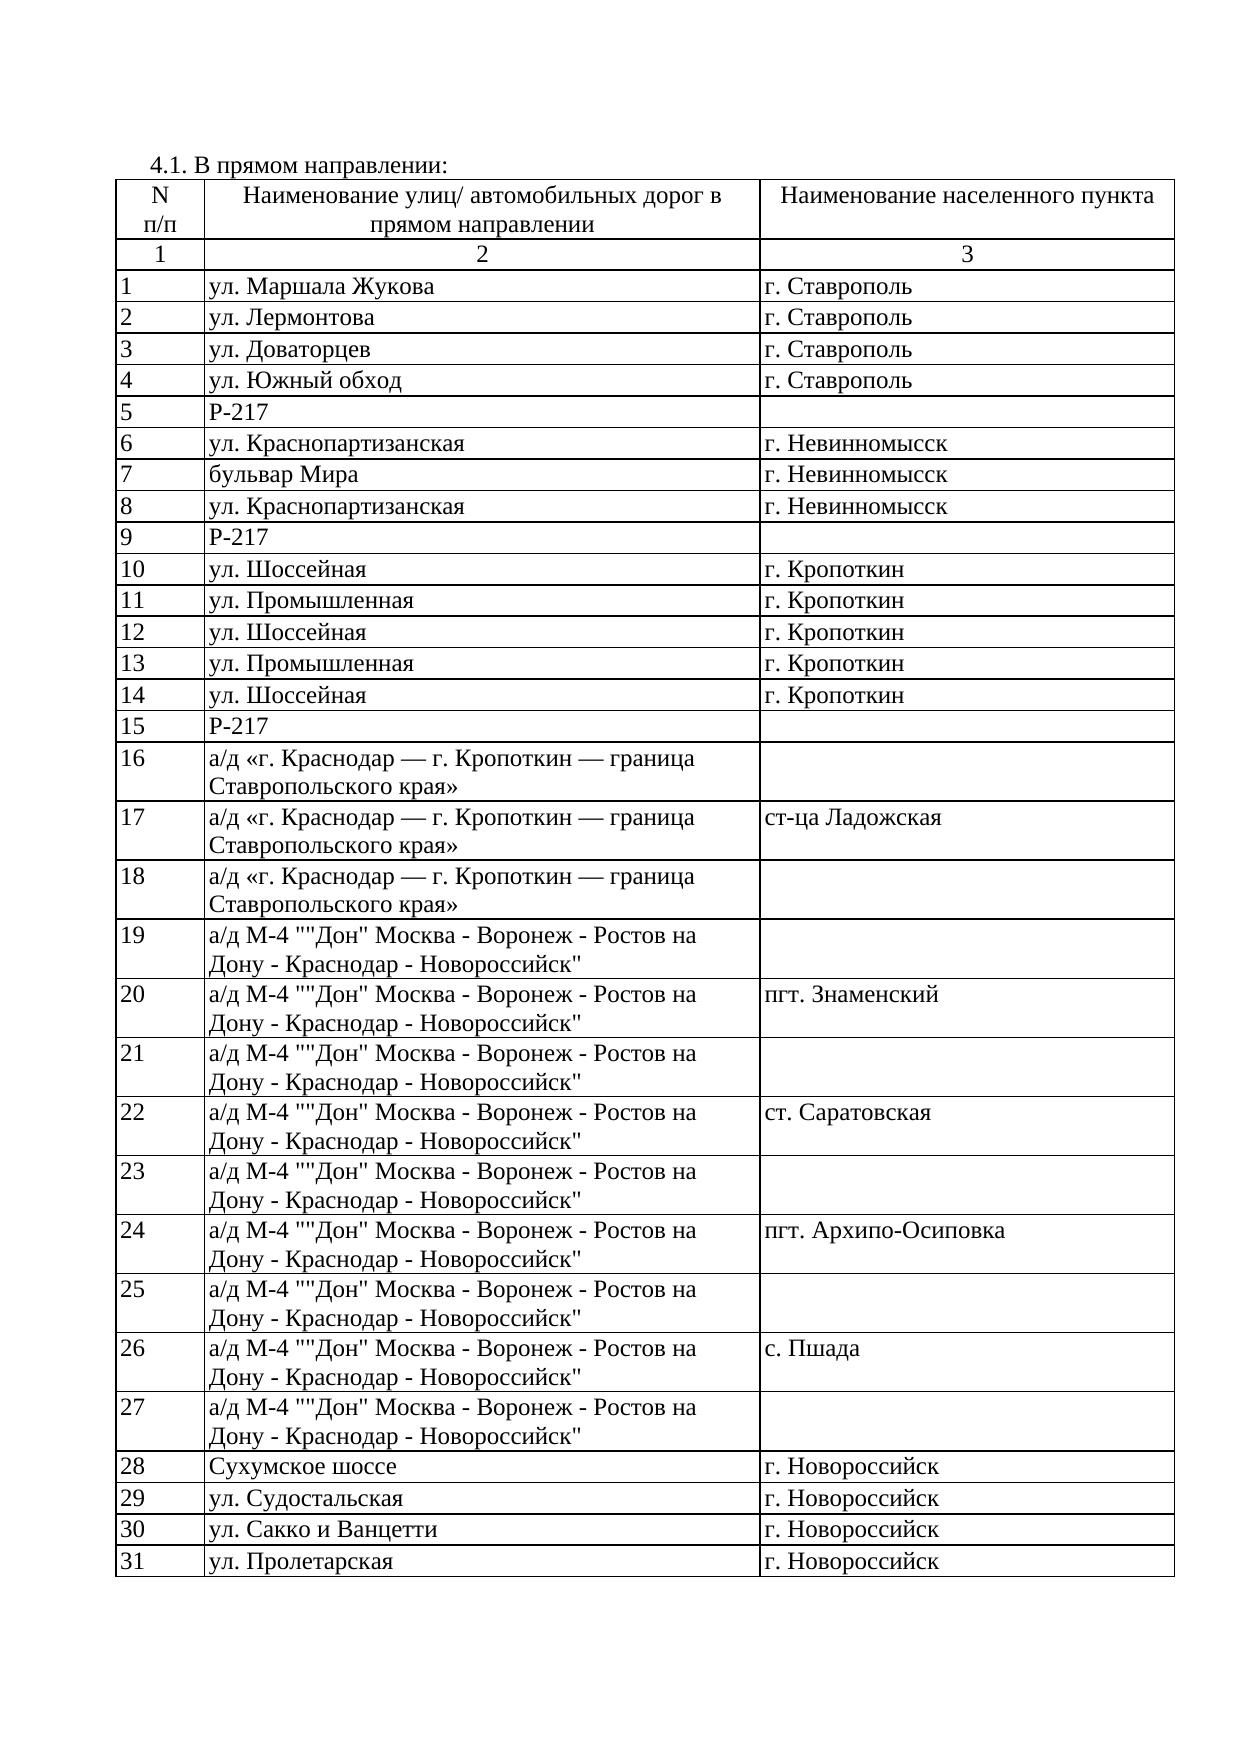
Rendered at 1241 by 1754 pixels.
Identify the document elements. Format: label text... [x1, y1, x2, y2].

table_cell г. Новороссийск [761, 1483, 1174, 1513]
table_cell пгт. Знаменский [761, 979, 1174, 1036]
table_cell г. Новороссийск [761, 1452, 1174, 1481]
table_cell ул. Шоссейная [205, 617, 759, 647]
table_header Наименование улиц/ автомобильных дорог в прямом направлении [205, 180, 759, 238]
table_cell ул. Шоссейная [205, 554, 759, 584]
table_cell г. Невинномысск [761, 491, 1174, 521]
table_cell 3 [761, 240, 1174, 269]
table_cell 27 [117, 1392, 204, 1450]
table_cell 1 [117, 240, 204, 269]
table_cell [761, 861, 1174, 918]
table_cell [761, 397, 1174, 427]
table_cell ул. Судостальская [205, 1483, 759, 1513]
table_cell 2 [205, 240, 759, 269]
table_cell ул. Доваторцев [205, 334, 759, 364]
table_cell 8 [117, 491, 204, 521]
table_cell а/д М-4 ""Дон" Москва - Воронеж - Ростов на Дону - Краснодар - Новороссийск" [205, 1274, 759, 1332]
table_cell 4 [117, 365, 204, 395]
table_cell г. Новороссийск [761, 1515, 1174, 1544]
table_cell 12 [117, 617, 204, 647]
text 4.1. В прямом направлении: [150, 150, 1090, 179]
table_cell ул. Промышленная [205, 648, 759, 678]
table_cell 24 [117, 1215, 204, 1273]
table_cell 31 [117, 1546, 204, 1576]
table_cell ул. Краснопартизанская [205, 491, 759, 521]
table_cell [761, 523, 1174, 552]
table_cell ст. Саратовская [761, 1097, 1174, 1154]
table_cell а/д М-4 ""Дон" Москва - Воронеж - Ростов на Дону - Краснодар - Новороссийск" [205, 1215, 759, 1273]
table_cell г. Кропоткин [761, 648, 1174, 678]
table_cell а/д «г. Краснодар — г. Кропоткин — граница Ставропольского края» [205, 802, 759, 859]
table_cell [761, 1156, 1174, 1214]
table_cell 23 [117, 1156, 204, 1214]
table_cell бульвар Мира [205, 460, 759, 489]
table_cell а/д М-4 ""Дон" Москва - Воронеж - Ростов на Дону - Краснодар - Новороссийск" [205, 920, 759, 977]
table_cell 30 [117, 1515, 204, 1544]
table_cell 1 [117, 271, 204, 301]
table_cell ул. Краснопартизанская [205, 428, 759, 458]
table_cell а/д М-4 ""Дон" Москва - Воронеж - Ростов на Дону - Краснодар - Новороссийск" [205, 979, 759, 1036]
table_cell г. Кропоткин [761, 586, 1174, 615]
table_cell 17 [117, 802, 204, 859]
table_cell г. Кропоткин [761, 680, 1174, 710]
table_cell [761, 711, 1174, 741]
table_cell 15 [117, 711, 204, 741]
table_cell 21 [117, 1038, 204, 1096]
table_cell [761, 1038, 1174, 1096]
table_cell 14 [117, 680, 204, 710]
table_cell [761, 1392, 1174, 1450]
table_cell Р-217 [205, 523, 759, 552]
table_cell 7 [117, 460, 204, 489]
table_cell [761, 743, 1174, 800]
table_cell 29 [117, 1483, 204, 1513]
table_cell [761, 1274, 1174, 1332]
table_cell а/д «г. Краснодар — г. Кропоткин — граница Ставропольского края» [205, 743, 759, 800]
table_cell г. Ставрополь [761, 302, 1174, 332]
table_cell г. Новороссийск [761, 1546, 1174, 1576]
table_cell 6 [117, 428, 204, 458]
table_cell а/д «г. Краснодар — г. Кропоткин — граница Ставропольского края» [205, 861, 759, 918]
table_cell г. Кропоткин [761, 617, 1174, 647]
table_cell 2 [117, 302, 204, 332]
table_cell 26 [117, 1333, 204, 1391]
table_cell а/д М-4 ""Дон" Москва - Воронеж - Ростов на Дону - Краснодар - Новороссийск" [205, 1392, 759, 1450]
table_cell 19 [117, 920, 204, 977]
table_cell 3 [117, 334, 204, 364]
table_cell ул. Южный обход [205, 365, 759, 395]
table_cell ул. Промышленная [205, 586, 759, 615]
table_cell г. Ставрополь [761, 271, 1174, 301]
table_cell 13 [117, 648, 204, 678]
table_cell ул. Шоссейная [205, 680, 759, 710]
table_cell пгт. Архипо-Осиповка [761, 1215, 1174, 1273]
table_cell 20 [117, 979, 204, 1036]
table_cell 5 [117, 397, 204, 427]
table_cell 16 [117, 743, 204, 800]
table_cell а/д М-4 ""Дон" Москва - Воронеж - Ростов на Дону - Краснодар - Новороссийск" [205, 1156, 759, 1214]
table_cell Р-217 [205, 711, 759, 741]
table_cell ул. Лермонтова [205, 302, 759, 332]
table_cell с. Пшада [761, 1333, 1174, 1391]
table_cell 10 [117, 554, 204, 584]
table_cell а/д М-4 ""Дон" Москва - Воронеж - Ростов на Дону - Краснодар - Новороссийск" [205, 1038, 759, 1096]
table_cell 11 [117, 586, 204, 615]
table_cell г. Ставрополь [761, 334, 1174, 364]
table_cell 28 [117, 1452, 204, 1481]
table_cell Р-217 [205, 397, 759, 427]
table_header Наименование населенного пункта [761, 180, 1174, 238]
table_cell [761, 920, 1174, 977]
table_header N п/п [117, 180, 204, 238]
table_cell г. Невинномысск [761, 460, 1174, 489]
table_cell ул. Маршала Жукова [205, 271, 759, 301]
table_cell а/д М-4 ""Дон" Москва - Воронеж - Ростов на Дону - Краснодар - Новороссийск" [205, 1097, 759, 1154]
table_cell ст-ца Ладожская [761, 802, 1174, 859]
table_cell а/д М-4 ""Дон" Москва - Воронеж - Ростов на Дону - Краснодар - Новороссийск" [205, 1333, 759, 1391]
table_cell 9 [117, 523, 204, 552]
table_cell г. Ставрополь [761, 365, 1174, 395]
table_cell ул. Сакко и Ванцетти [205, 1515, 759, 1544]
table_cell 22 [117, 1097, 204, 1154]
table_cell г. Невинномысск [761, 428, 1174, 458]
table_cell г. Кропоткин [761, 554, 1174, 584]
table_cell 18 [117, 861, 204, 918]
table_cell Сухумское шоссе [205, 1452, 759, 1481]
table_cell ул. Пролетарская [205, 1546, 759, 1576]
table_cell 25 [117, 1274, 204, 1332]
